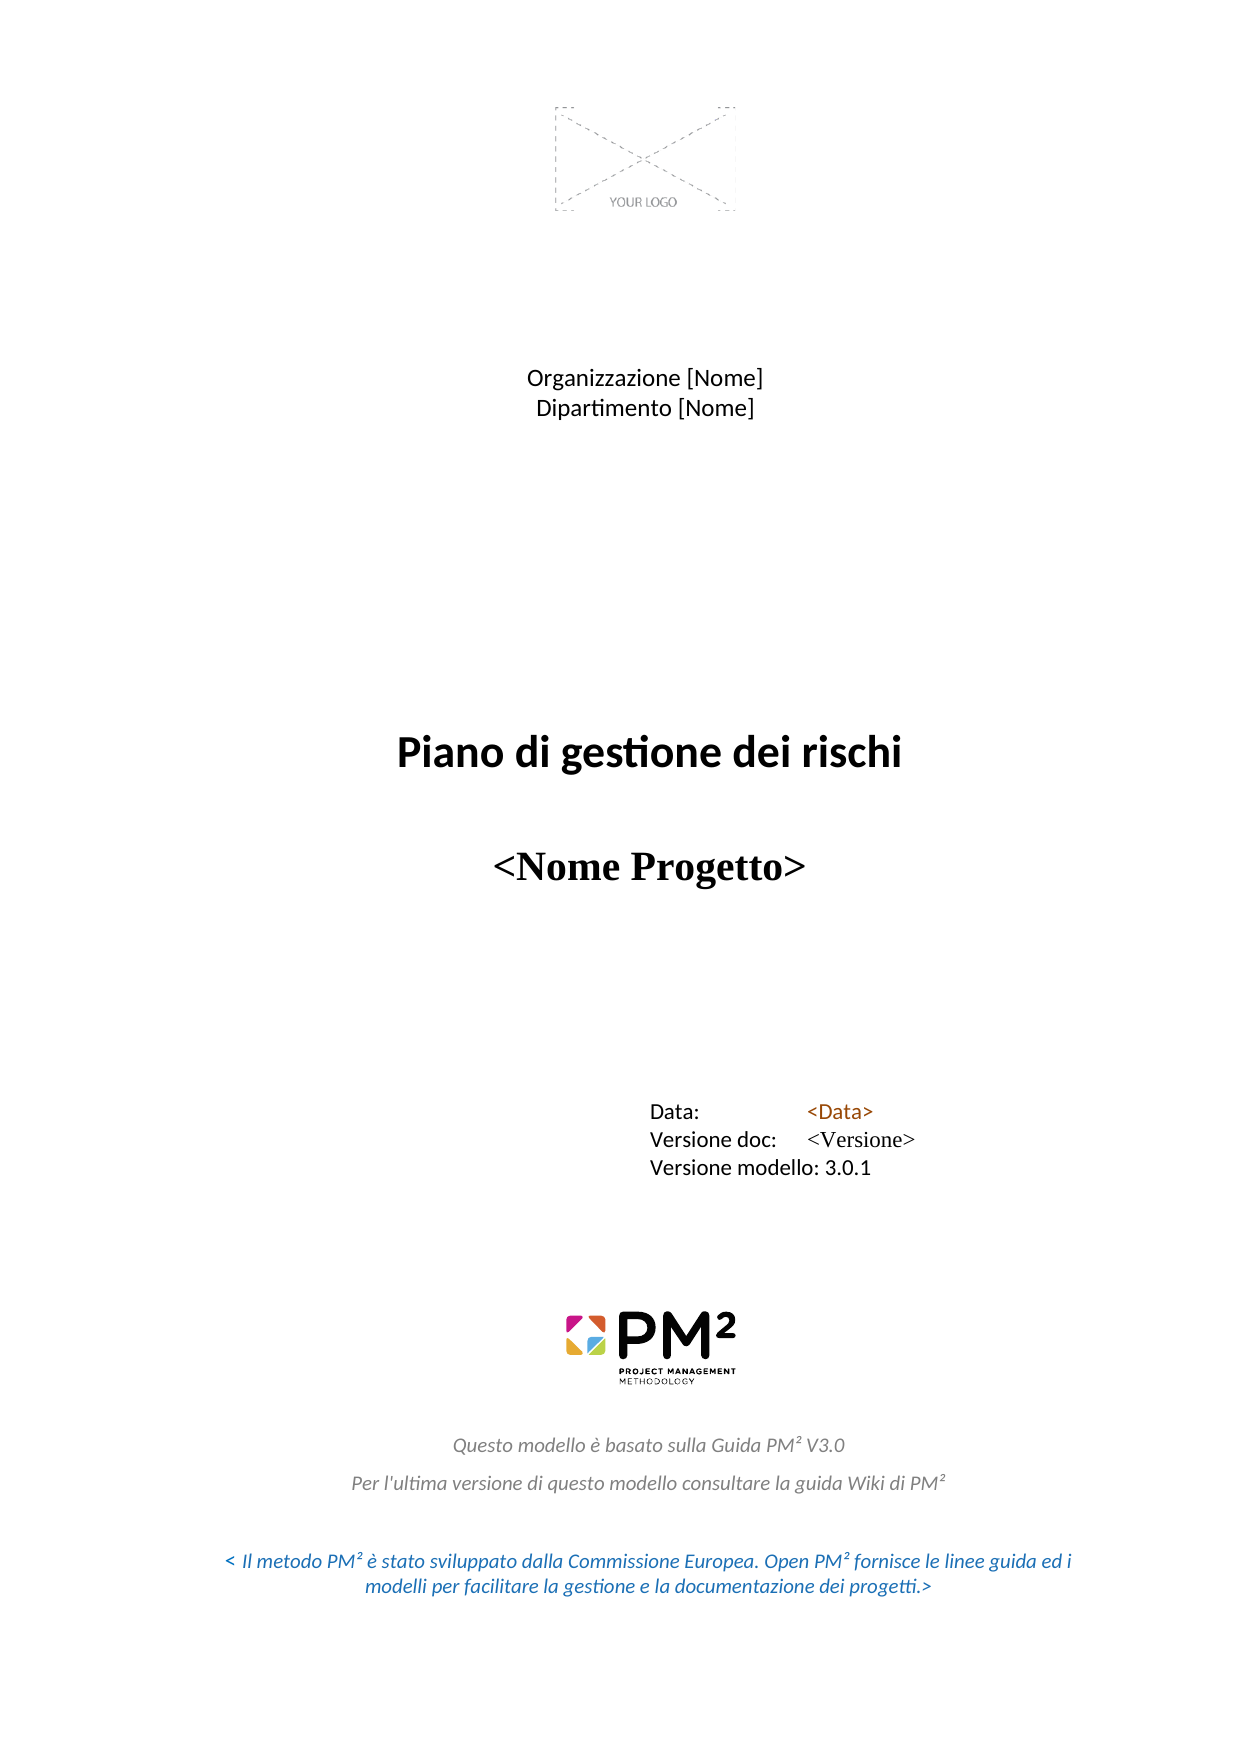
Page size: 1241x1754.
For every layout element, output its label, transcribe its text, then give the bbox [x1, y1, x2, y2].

title Piano di gestione dei rischi [207, 723, 1092, 779]
picture [555, 107, 736, 211]
text Questo modello è basato sulla Guida PM² V3.0 [207, 1432, 1092, 1457]
text Per l'ultima versione di questo modello consultare la guida Wiki di PM² [207, 1470, 1092, 1495]
text Organizzazione [Nome] [207, 362, 1084, 392]
text Data: [582, 1097, 1092, 1125]
text Versione doc: [582, 1125, 1092, 1153]
text Dipartimento [Nome] [207, 392, 1084, 423]
text < Il metodo PM² è stato sviluppato dalla Commissione Europea. Open PM² fornisce le linee guida ed i modelli per facilitare la gestione e la documentazione dei progetti.> [207, 1546, 1092, 1599]
text Versione modello: 3.0.1 [582, 1153, 1092, 1181]
